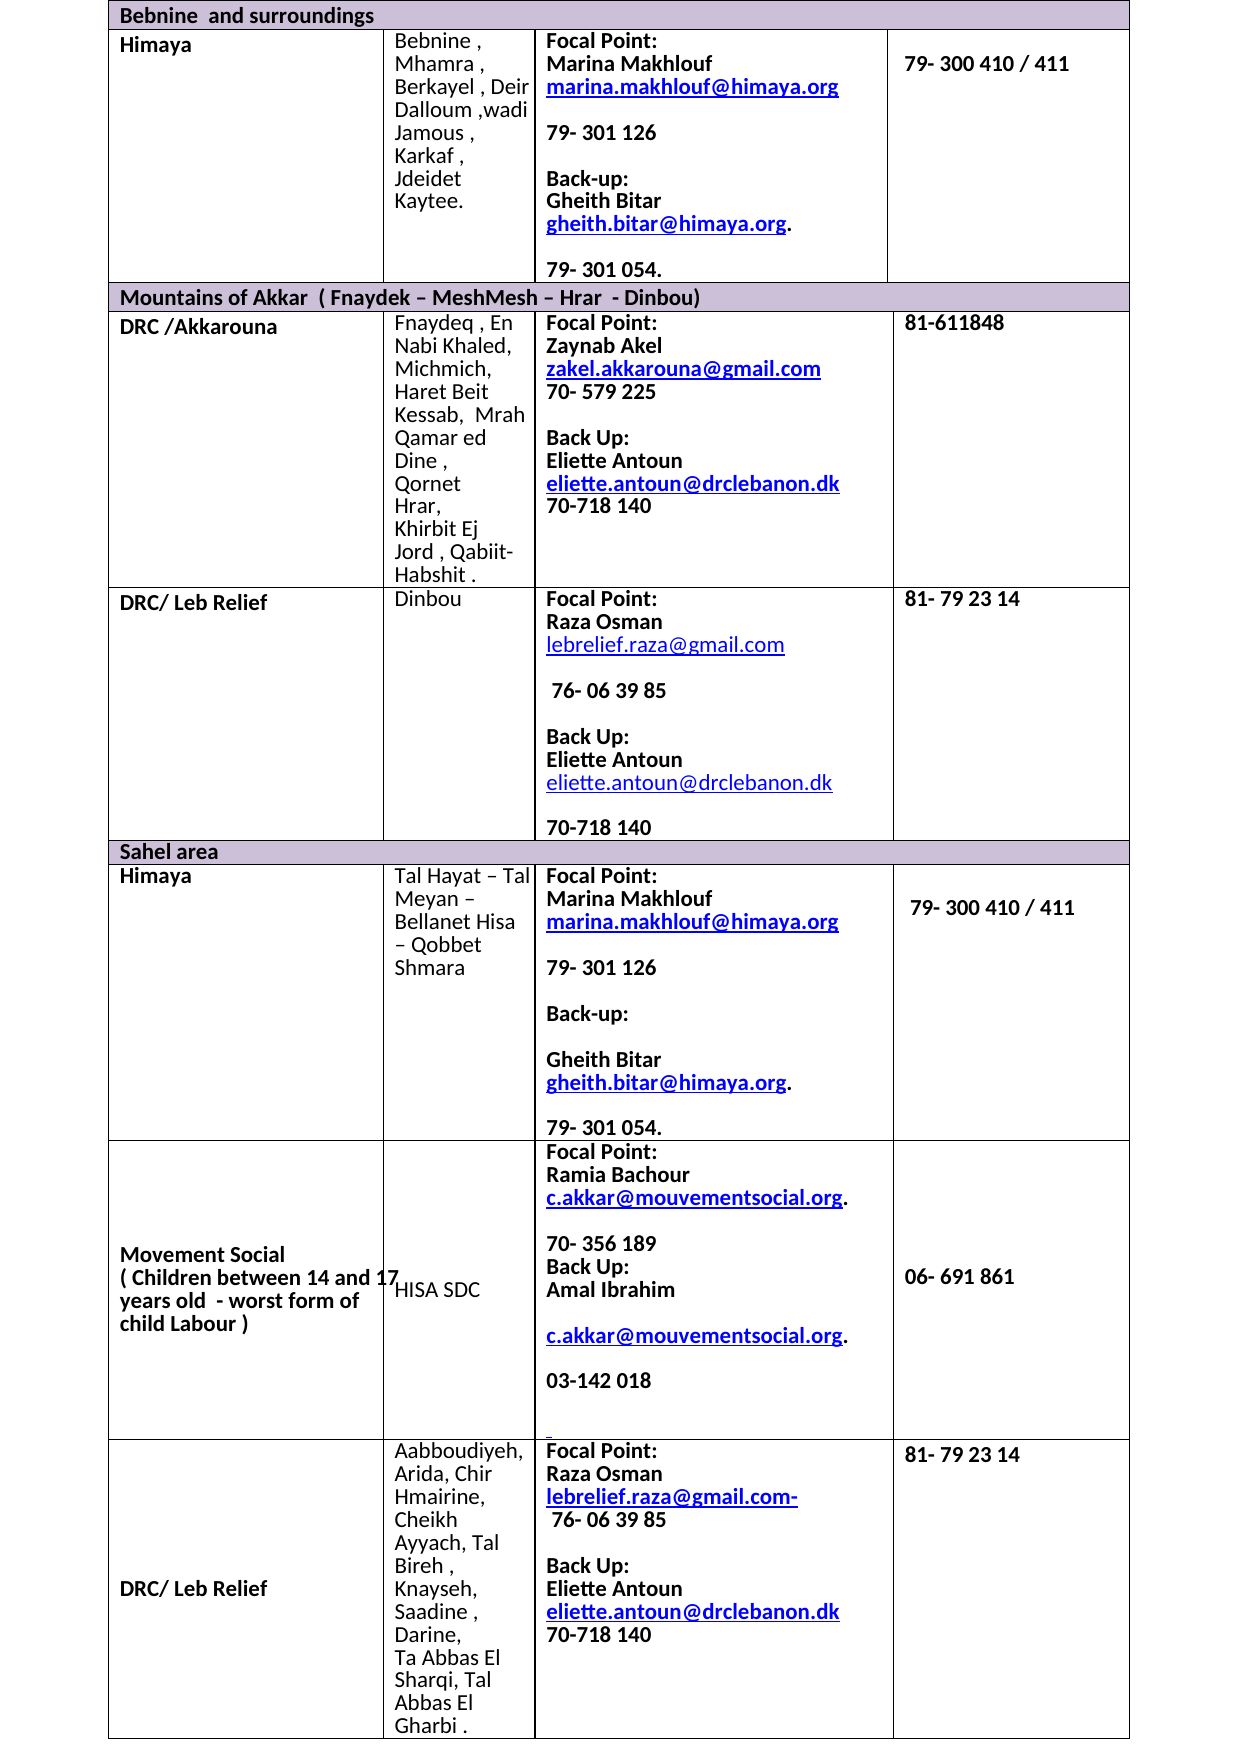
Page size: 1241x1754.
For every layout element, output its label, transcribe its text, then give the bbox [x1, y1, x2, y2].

table_cell 81- 79 23 14 [894, 588, 1129, 840]
table_header Bebnine and surroundings [109, 1, 1129, 29]
table_cell Bebnine , Mhamra , Berkayel , Deir Dalloum ,wadi Jamous , Karkaf , Jdeidet Kaytee. [384, 30, 534, 282]
table_cell Focal Point: Marina Makhlouf marina.makhlouf@himaya.org 79- 301 126 Back-up: Gheith Bitar gheith.bitar@himaya.org. 79- 301 054. [536, 30, 887, 282]
table_cell Himaya [109, 865, 383, 1140]
table_cell DRC/ Leb Relief [109, 588, 383, 840]
table_cell Tal Hayat – Tal Meyan – Bellanet Hisa – Qobbet Shmara [384, 865, 534, 1140]
table_cell 79- 300 410 / 411 [888, 30, 1129, 282]
table_cell 81- 79 23 14 [894, 1440, 1129, 1738]
table_cell DRC /Akkarouna [109, 312, 383, 587]
table_cell 79- 300 410 / 411 [894, 865, 1129, 1140]
table_cell Himaya [109, 30, 383, 282]
table_cell Focal Point: Ramia Bachour c.akkar@mouvementsocial.org. 70- 356 189 Back Up: Amal Ibrahim c.akkar@mouvementsocial.org. 03-142 018 [536, 1141, 893, 1439]
table_cell Mountains of Akkar ( Fnaydek – MeshMesh – Hrar - Dinbou) [109, 283, 1129, 311]
table_cell Aabboudiyeh, Arida, Chir Hmairine, Cheikh Ayyach, Tal Bireh , Knayseh, Saadine , Darine, Ta Abbas El Sharqi, Tal Abbas El Gharbi . [384, 1440, 534, 1738]
table_cell Dinbou [384, 588, 534, 840]
table_cell Sahel area [109, 841, 1129, 864]
table_cell Movement Social ( Children between 14 and 17 years old - worst form of child Labour ) [109, 1141, 383, 1439]
table_cell Focal Point: Zaynab Akel zakel.akkarouna@gmail.com 70- 579 225 Back Up: Eliette Antoun eliette.antoun@drclebanon.dk 70-718 140 [536, 312, 893, 587]
table_cell HISA SDC [384, 1141, 534, 1439]
table_cell Fnaydeq , En Nabi Khaled, Michmich, Haret Beit Kessab, Mrah Qamar ed Dine , Qornet Hrar, Khirbit Ej Jord , Qabiit- Habshit . [384, 312, 534, 587]
table_cell Focal Point: Raza Osman lebrelief.raza@gmail.com 76- 06 39 85 Back Up: Eliette Antoun eliette.antoun@drclebanon.dk 70-718 140 [536, 588, 893, 840]
table_cell Focal Point: Marina Makhlouf marina.makhlouf@himaya.org 79- 301 126 Back-up: Gheith Bitar gheith.bitar@himaya.org. 79- 301 054. [536, 865, 893, 1140]
table_cell DRC/ Leb Relief [109, 1440, 383, 1738]
table_cell 81-611848 [894, 312, 1129, 587]
table_cell 06- 691 861 [894, 1141, 1129, 1439]
table_cell Focal Point: Raza Osman lebrelief.raza@gmail.com- 76- 06 39 85 Back Up: Eliette Antoun eliette.antoun@drclebanon.dk 70-718 140 [536, 1440, 893, 1738]
